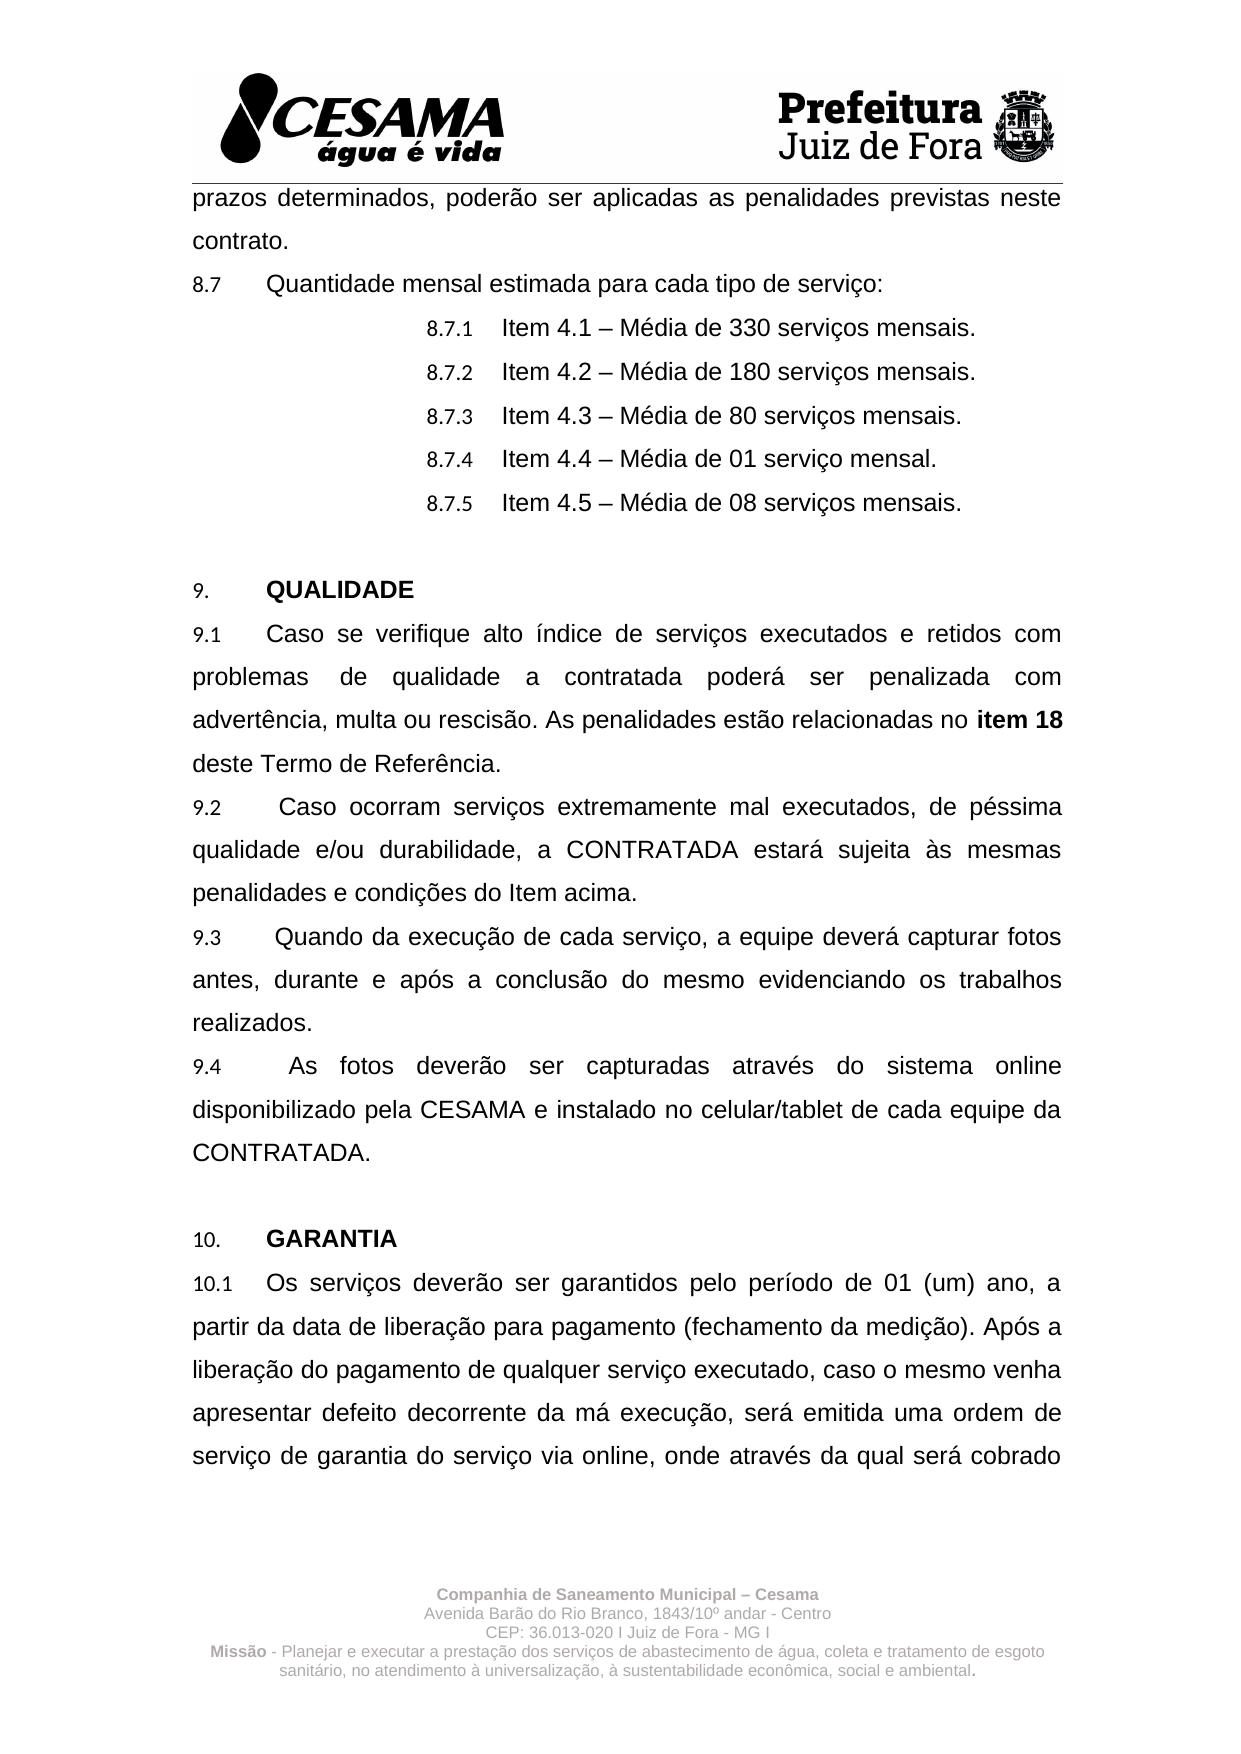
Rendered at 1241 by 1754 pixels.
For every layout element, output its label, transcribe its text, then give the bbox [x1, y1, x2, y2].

list Item 4.5 – Média de 08 serviços mensais. [426, 488, 1063, 517]
list Item 4.3 – Média de 80 serviços mensais. [426, 401, 1063, 430]
list GARANTIA [192, 1224, 1063, 1253]
list QUALIDADE [192, 575, 1063, 604]
list Item 4.2 – Média de 180 serviços mensais. [426, 357, 1063, 386]
picture [192, 73, 1063, 184]
list Caso se verifique alto índice de serviços executados e retidos com problemas de qualidade a contratada poderá ser penalizada com advertência, multa ou rescisão. As penalidades estão relacionadas no item 18 deste Termo de Referência. [192, 619, 1063, 777]
list Quando da execução de cada serviço, a equipe deverá capturar fotos antes, durante e após a conclusão do mesmo evidenciando os trabalhos realizados. [192, 921, 1063, 1037]
list Caso ocorram serviços extremamente mal executados, de péssima qualidade e/ou durabilidade, a CONTRATADA estará sujeita às mesmas penalidades e condições do Item acima. [192, 792, 1063, 907]
list Quantidade mensal estimada para cada tipo de serviço: [192, 269, 1063, 298]
list Item 4.1 – Média de 330 serviços mensais. [426, 313, 1063, 342]
list As fotos deverão ser capturadas através do sistema online disponibilizado pela CESAMA e instalado no celular/tablet de cada equipe da CONTRATADA. [192, 1051, 1063, 1167]
list Item 4.4 – Média de 01 serviço mensal. [426, 444, 1063, 473]
